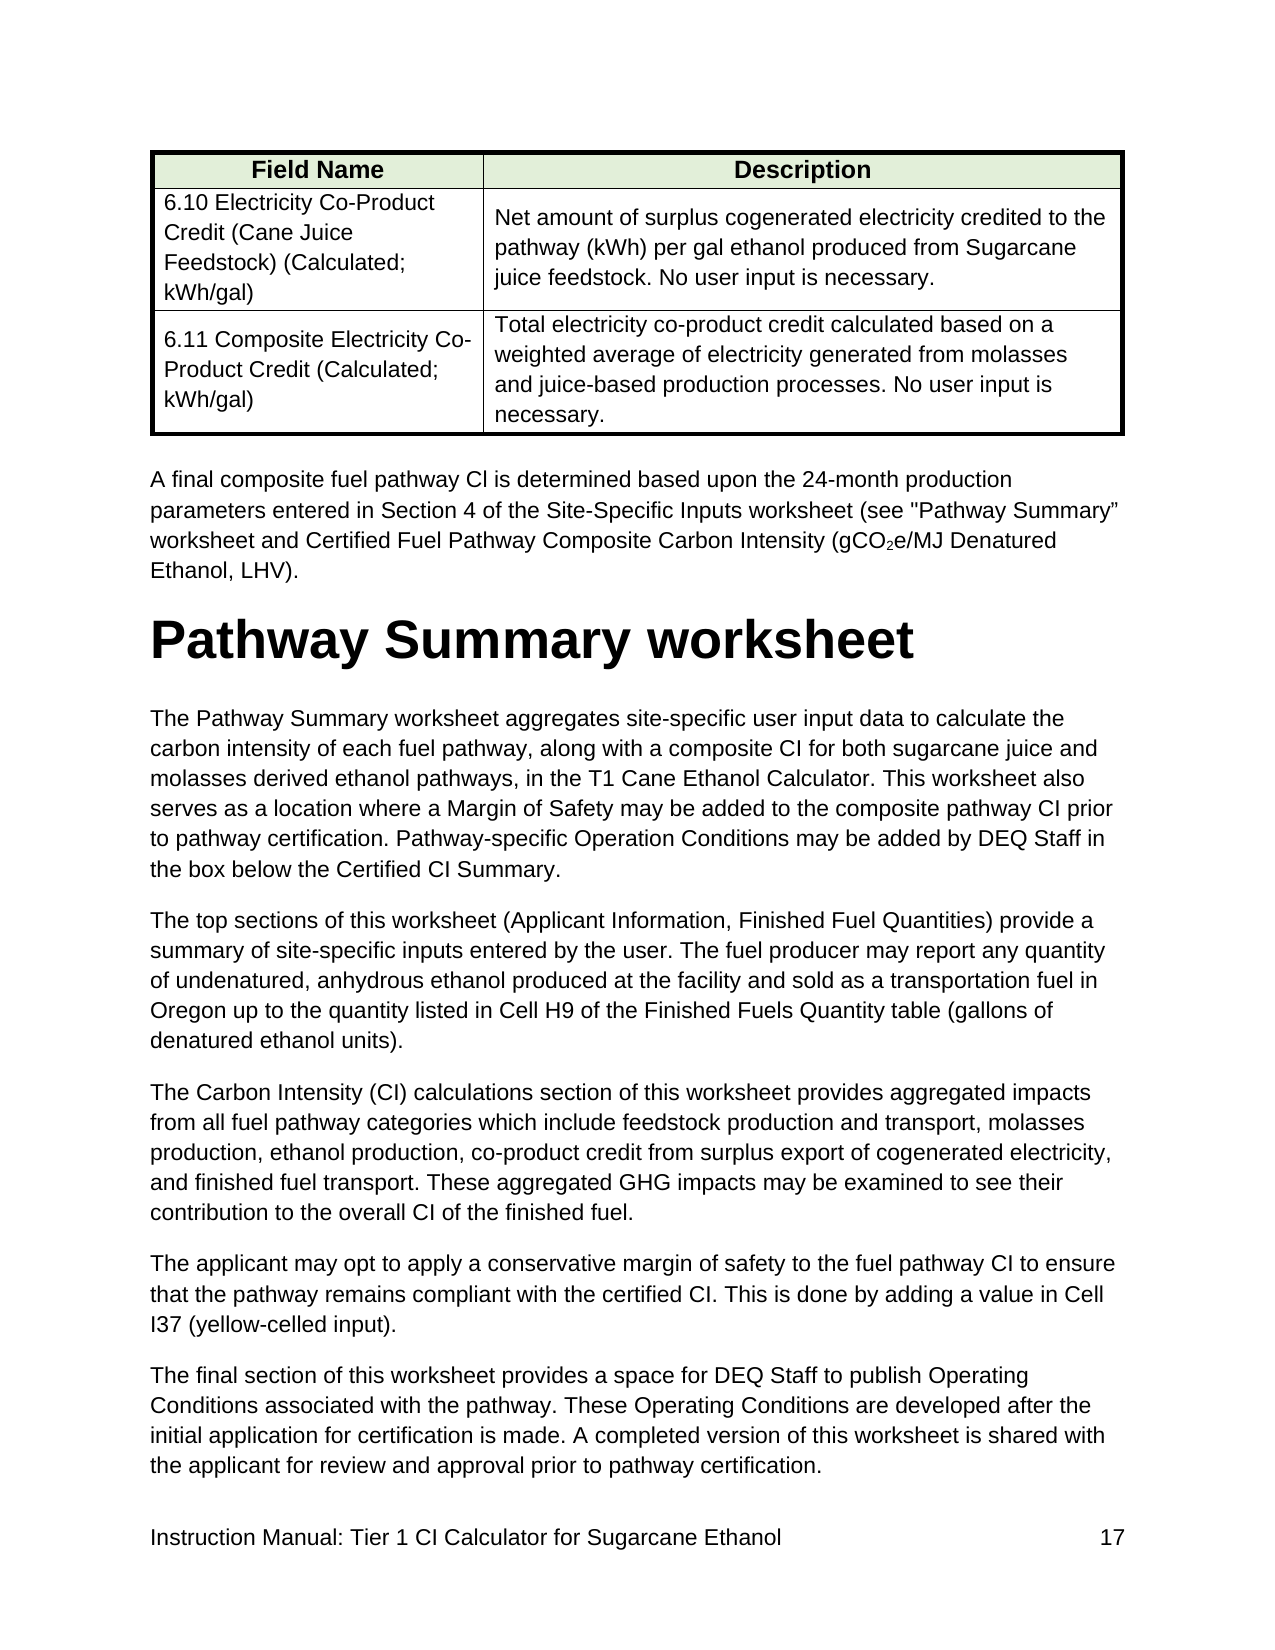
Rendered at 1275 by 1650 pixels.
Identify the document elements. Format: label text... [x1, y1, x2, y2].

subtitle Pathway Summary worksheet [150, 608, 1125, 670]
table_cell 6.11 Composite Electricity Co-Product Credit (Calculated; kWh/gal) [155, 311, 483, 431]
text The final section of this worksheet provides a space for DEQ Staff to publish Operating Conditions associated with the pathway. These Operating Conditions are developed after the initial application for certification is made. A completed version of this worksheet is shared with the applicant for review and approval prior to pathway certification. [150, 1362, 1125, 1479]
text The top sections of this worksheet (Applicant Information, Finished Fuel Quantities) provide a summary of site-specific inputs entered by the user. The fuel producer may report any quantity of undenatured, anhydrous ethanol produced at the facility and sold as a transportation fuel in Oregon up to the quantity listed in Cell H9 of the Finished Fuels Quantity table (gallons of denatured ethanol units). [150, 907, 1125, 1054]
table_header Description [484, 155, 1120, 188]
table_cell Net amount of surplus cogenerated electricity credited to the pathway (kWh) per gal ethanol produced from Sugarcane juice feedstock. No user input is necessary. [484, 189, 1120, 309]
text The Pathway Summary worksheet aggregates site-specific user input data to calculate the carbon intensity of each fuel pathway, along with a composite CI for both sugarcane juice and molasses derived ethanol pathways, in the T1 Cane Ethanol Calculator. This worksheet also serves as a location where a Margin of Safety may be added to the composite pathway CI prior to pathway certification. Pathway-specific Operation Conditions may be added by DEQ Staff in the box below the Certified CI Summary. [150, 704, 1125, 882]
table_header Field Name [155, 155, 483, 188]
table_cell Total electricity co-product credit calculated based on a weighted average of electricity generated from molasses and juice-based production processes. No user input is necessary. [484, 311, 1120, 431]
text The Carbon Intensity (CI) calculations section of this worksheet provides aggregated impacts from all fuel pathway categories which include feedstock production and transport, molasses production, ethanol production, co-product credit from surplus export of cogenerated electricity, and finished fuel transport. These aggregated GHG impacts may be examined to see their contribution to the overall CI of the finished fuel. [150, 1078, 1125, 1226]
table_cell 6.10 Electricity Co-Product Credit (Cane Juice Feedstock) (Calculated; kWh/gal) [155, 189, 483, 309]
text The applicant may opt to apply a conservative margin of safety to the fuel pathway CI to ensure that the pathway remains compliant with the certified CI. This is done by adding a value in Cell I37 (yellow-celled input). [150, 1250, 1125, 1337]
text A final composite fuel pathway Cl is determined based upon the 24-month production parameters entered in Section 4 of the Site-Specific Inputs worksheet (see "Pathway Summary” worksheet and Certified Fuel Pathway Composite Carbon Intensity (gCO2e/MJ Denatured Ethanol, LHV). [150, 466, 1125, 583]
